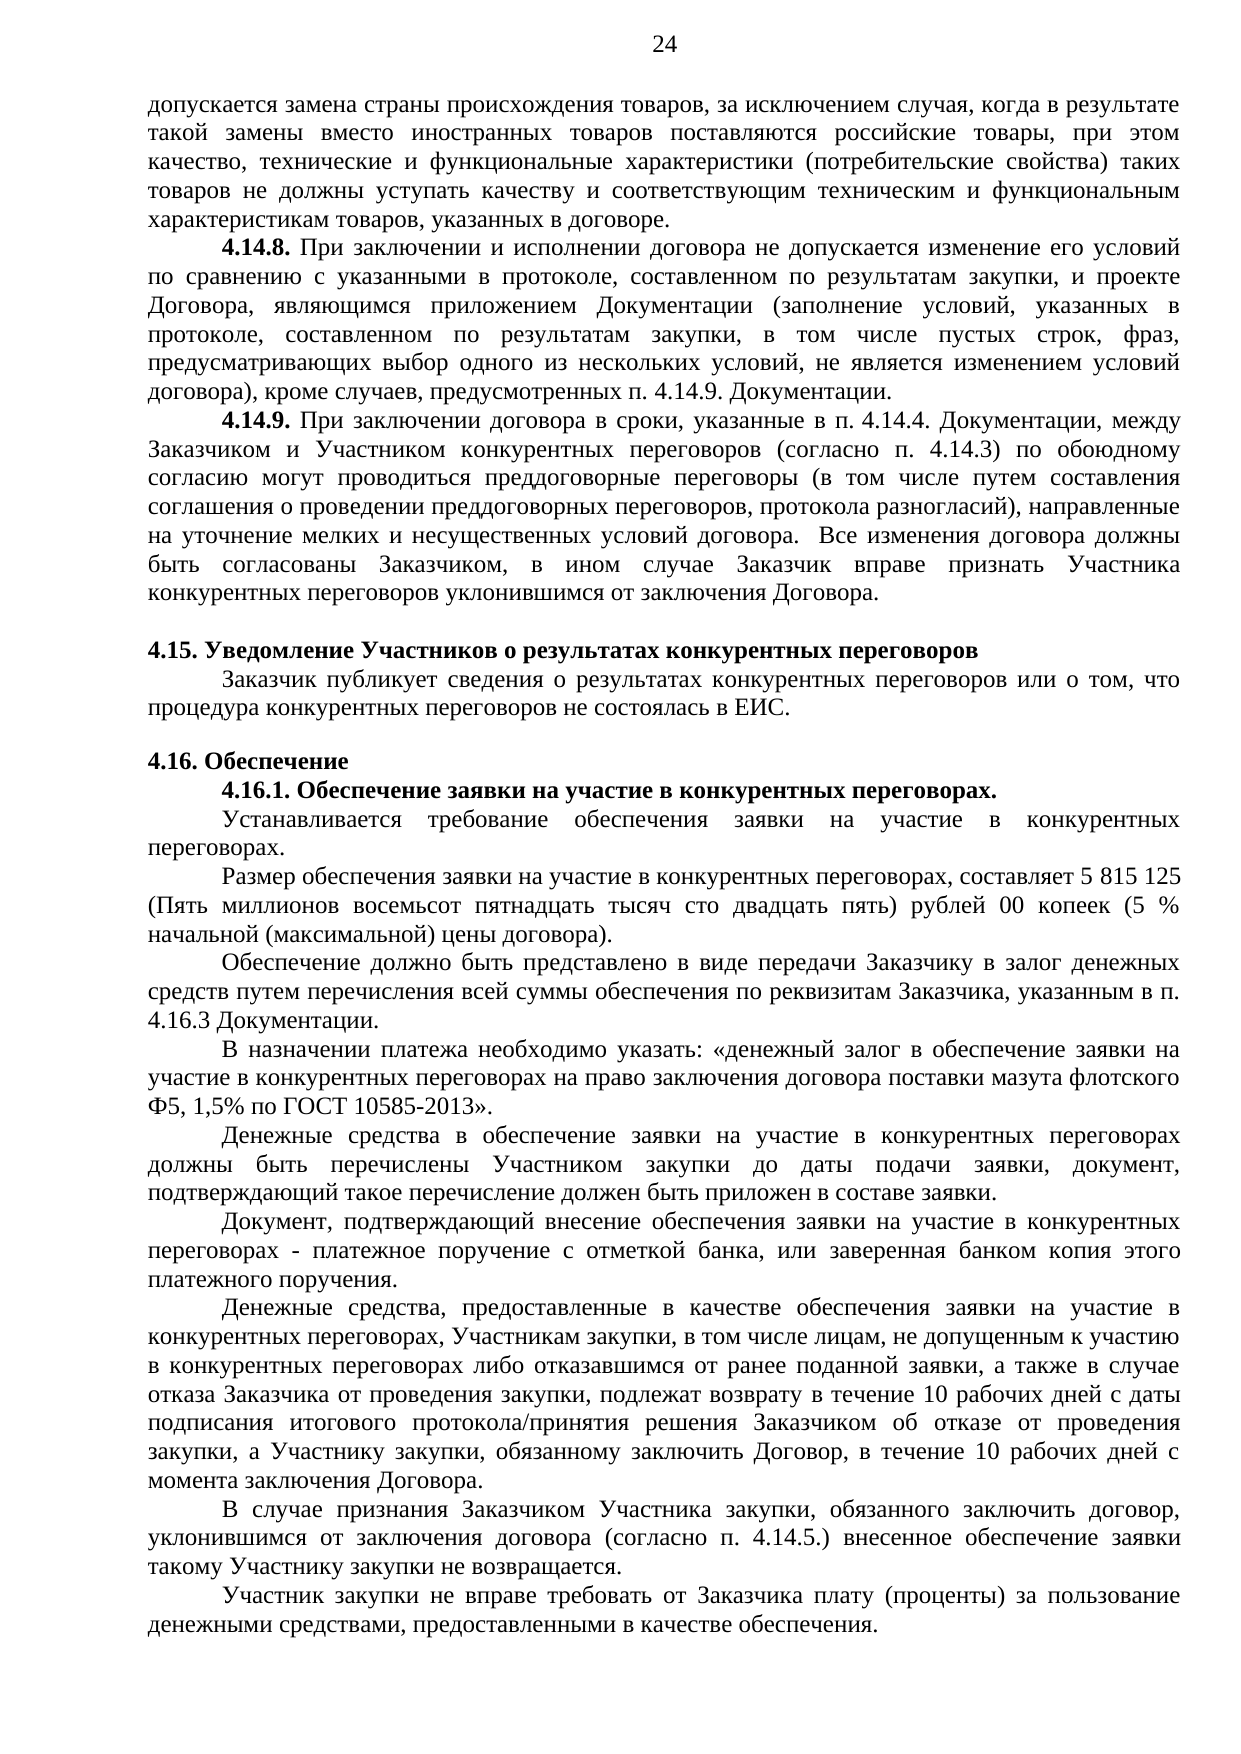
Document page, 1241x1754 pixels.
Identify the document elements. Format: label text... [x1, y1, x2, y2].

text В случае признания Заказчиком Участника закупки, обязанного заключить договор, уклонившимся от заключения договора (согласно п. 4.14.5.) внесенное обеспечение заявки такому Участнику закупки не возвращается. [148, 1494, 1181, 1580]
text 4.14.8. При заключении и исполнении договора не допускается изменение его условий по сравнению с указанными в протоколе, составленном по результатам закупки, и проекте Договора, являющимся приложением Документации (заполнение условий, указанных в протоколе, составленном по результатам закупки, в том числе пустых строк, фраз, предусматривающих выбор одного из нескольких условий, не является изменением условий договора), кроме случаев, предусмотренных п. 4.14.9. Документации. [148, 232, 1181, 405]
text Документ, подтверждающий внесение обеспечения заявки на участие в конкурентных переговорах - платежное поручение с отметкой банка, или заверенная банком копия этого платежного поручения. [148, 1206, 1181, 1292]
text Заказчик публикует сведения о результатах конкурентных переговоров или о том, что процедура конкурентных переговоров не состоялась в ЕИС. [148, 664, 1181, 721]
text В назначении платежа необходимо указать: «денежный залог в обеспечение заявки на участие в конкурентных переговорах на право заключения договора поставки мазута флотского Ф5, 1,5% по ГОСТ 10585-2013». [148, 1034, 1181, 1120]
text Обеспечение должно быть представлено в виде передачи Заказчику в залог денежных средств путем перечисления всей суммы обеспечения по реквизитам Заказчика, указанным в п. 4.16.3 Документации. [148, 947, 1181, 1034]
text 4.15. Уведомление Участников о результатах конкурентных переговоров [148, 635, 1181, 664]
text Устанавливается требование обеспечения заявки на участие в конкурентных переговорах. [148, 804, 1181, 861]
text 4.14.9. При заключении договора в сроки, указанные в п. 4.14.4. Документации, между Заказчиком и Участником конкурентных переговоров (согласно п. 4.14.3) по обоюдному согласию могут проводиться преддоговорные переговоры (в том числе путем составления соглашения о проведении преддоговорных переговоров, протокола разногласий), направленные на уточнение мелких и несущественных условий договора. Все изменения договора должны быть согласованы Заказчиком, в ином случае Заказчик вправе признать Участника конкурентных переговоров уклонившимся от заключения Договора. [148, 405, 1181, 606]
text Участник закупки не вправе требовать от Заказчика плату (проценты) за пользование денежными средствами, предоставленными в качестве обеспечения. [148, 1580, 1181, 1637]
text 4.16.1. Обеспечение заявки на участие в конкурентных переговорах. [148, 775, 1181, 804]
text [148, 89, 1181, 232]
text Денежные средства, предоставленные в качестве обеспечения заявки на участие в конкурентных переговорах, Участникам закупки, в том числе лицам, не допущенным к участию в конкурентных переговорах либо отказавшимся от ранее поданной заявки, а также в случае отказа Заказчика от проведения закупки, подлежат возврату в течение 10 рабочих дней с даты подписания итогового протокола/принятия решения Заказчиком об отказе от проведения закупки, а Участнику закупки, обязанному заключить Договор, в течение 10 рабочих дней с момента заключения Договора. [148, 1292, 1181, 1494]
text Размер обеспечения заявки на участие в конкурентных переговорах, составляет 5 815 125 (Пять миллионов восемьсот пятнадцать тысяч сто двадцать пять) рублей 00 копеек (5 % начальной (максимальной) цены договора). [148, 861, 1181, 947]
text 4.16. Обеспечение [148, 746, 1181, 775]
text Денежные средства в обеспечение заявки на участие в конкурентных переговорах должны быть перечислены Участником закупки до даты подачи заявки, документ, подтверждающий такое перечисление должен быть приложен в составе заявки. [148, 1120, 1181, 1206]
